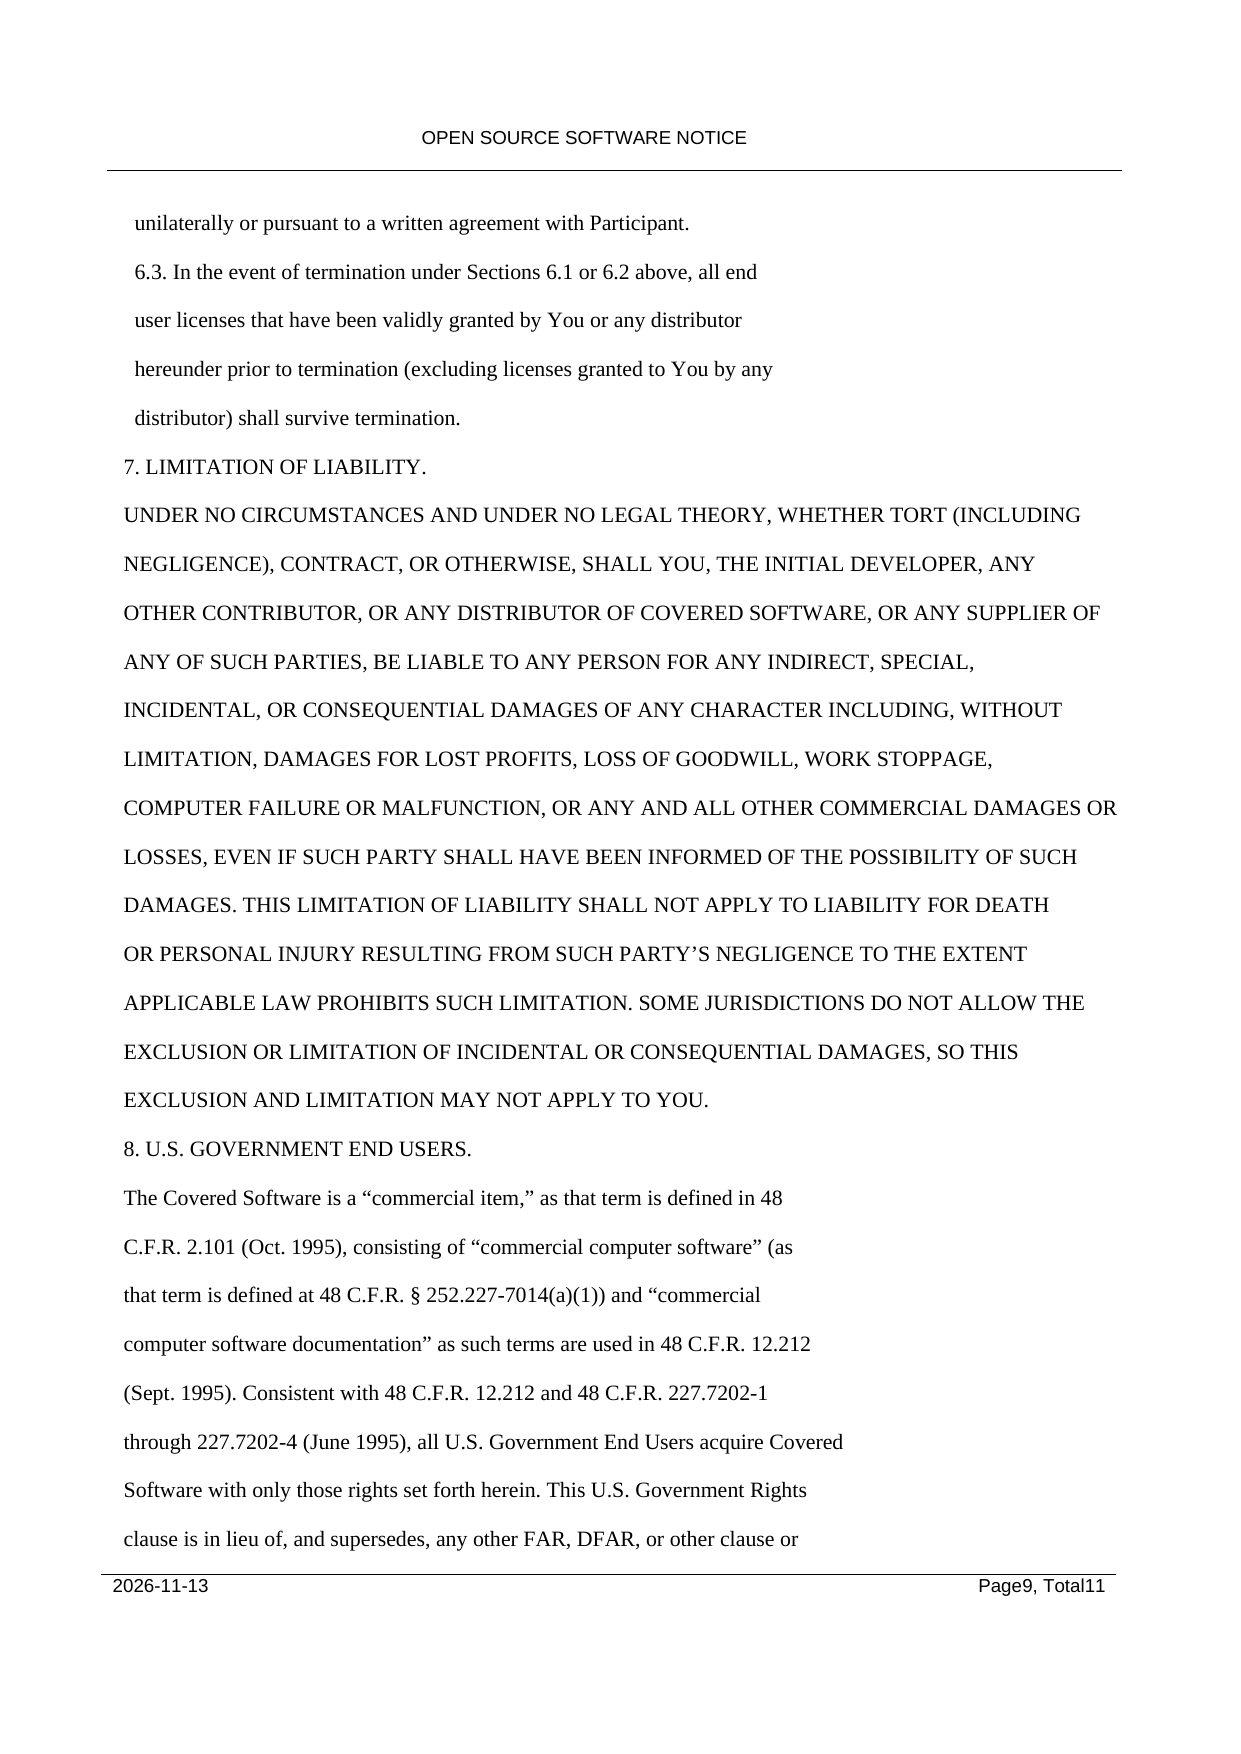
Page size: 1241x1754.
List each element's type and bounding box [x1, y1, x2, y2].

text [112, 206, 1128, 1555]
